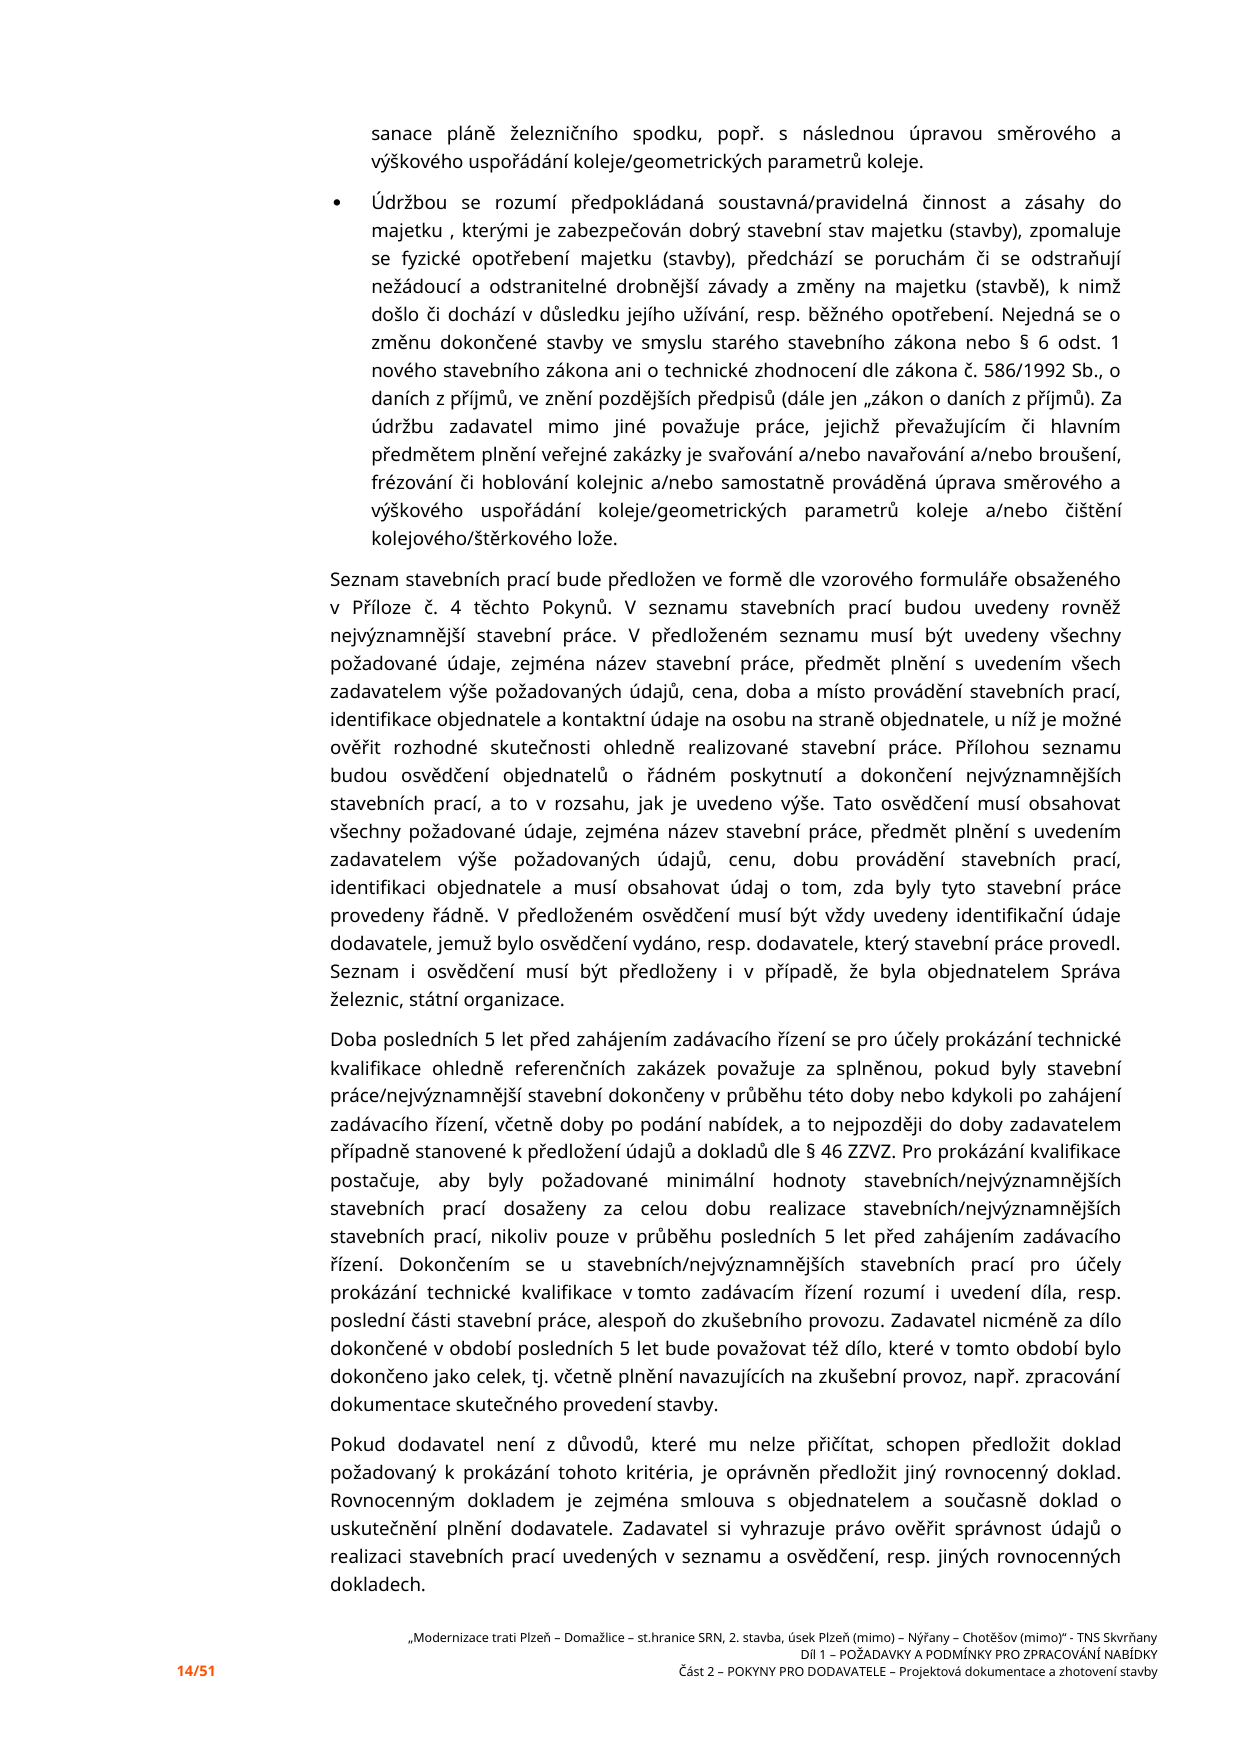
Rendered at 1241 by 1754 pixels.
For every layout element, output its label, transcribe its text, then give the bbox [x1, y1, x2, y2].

text Doba posledních 5 let před zahájením zadávacího řízení se pro účely prokázání technické kvalifikace ohledně referenčních zakázek považuje za splněnou, pokud byly stavební práce/nejvýznamnější stavební dokončeny v průběhu této doby nebo kdykoli po zahájení zadávacího řízení, včetně doby po podání nabídek, a to nejpozději do doby zadavatelem případně stanovené k předložení údajů a dokladů dle § 46 ZZVZ. Pro prokázání kvalifikace postačuje, aby byly požadované minimální hodnoty stavebních/nejvýznamnějších stavebních prací dosaženy za celou dobu realizace stavebních/nejvýznamnějších stavebních prací, nikoliv pouze v průběhu posledních 5 let před zahájením zadávacího řízení. Dokončením se u stavebních/nejvýznamnějších stavebních prací pro účely prokázání technické kvalifikace v tomto zadávacím řízení rozumí i uvedení díla, resp. poslední části stavební práce, alespoň do zkušebního provozu. Zadavatel nicméně za dílo dokončené v období posledních 5 let bude považovat též dílo, které v tomto období bylo dokončeno jako celek, tj. včetně plnění navazujících na zkušební provoz, např. zpracování dokumentace skutečného provedení stavby. [330, 1027, 1122, 1417]
text Seznam stavebních prací bude předložen ve formě dle vzorového formuláře obsaženého v Příloze č. 4 těchto Pokynů. V seznamu stavebních prací budou uvedeny rovněž nejvýznamnější stavební práce. V předloženém seznamu musí být uvedeny všechny požadované údaje, zejména název stavební práce, předmět plnění s uvedením všech zadavatelem výše požadovaných údajů, cena, doba a místo provádění stavebních prací, identifikace objednatele a kontaktní údaje na osobu na straně objednatele, u níž je možné ověřit rozhodné skutečnosti ohledně realizované stavební práce. Přílohou seznamu budou osvědčení objednatelů o řádném poskytnutí a dokončení nejvýznamnějších stavebních prací, a to v rozsahu, jak je uvedeno výše. Tato osvědčení musí obsahovat všechny požadované údaje, zejména název stavební práce, předmět plnění s uvedením zadavatelem výše požadovaných údajů, cenu, dobu provádění stavebních prací, identifikaci objednatele a musí obsahovat údaj o tom, zda byly tyto stavební práce provedeny řádně. V předloženém osvědčení musí být vždy uvedeny identifikační údaje dodavatele, jemuž bylo osvědčení vydáno, resp. dodavatele, který stavební práce provedl. Seznam i osvědčení musí být předloženy i v případě, že byla objednatelem Správa železnic, státní organizace. [330, 566, 1122, 1012]
text Pokud dodavatel není z důvodů, které mu nelze přičítat, schopen předložit doklad požadovaný k prokázání tohoto kritéria, je oprávněn předložit jiný rovnocenný doklad. Rovnocenným dokladem je zejména smlouva s objednatelem a současně doklad o uskutečnění plnění dodavatele. Zadavatel si vyhrazuje právo ověřit správnost údajů o realizaci stavebních prací uvedených v seznamu a osvědčení, resp. jiných rovnocenných dokladech. [330, 1432, 1122, 1597]
list Údržbou se rozumí předpokládaná soustavná/pravidelná činnost a zásahy do majetku , kterými je zabezpečován dobrý stavební stav majetku (stavby), zpomaluje se fyzické opotřebení majetku (stavby), předchází se poruchám či se odstraňují nežádoucí a odstranitelné drobnější závady a změny na majetku (stavbě), k nimž došlo či dochází v důsledku jejího užívání, resp. běžného opotřebení. Nejedná se o změnu dokončené stavby ve smyslu starého stavebního zákona nebo § 6 odst. 1 nového stavebního zákona ani o technické zhodnocení dle zákona č. 586/1992 Sb., o daních z příjmů, ve znění pozdějších předpisů (dále jen „zákon o daních z příjmů). Za údržbu zadavatel mimo jiné považuje práce, jejichž převažujícím či hlavním předmětem plnění veřejné zakázky je svařování a/nebo navařování a/nebo broušení, frézování či hoblování kolejnic a/nebo samostatně prováděná úprava směrového a výškového uspořádání koleje/geometrických parametrů koleje a/nebo čištění kolejového/štěrkového lože. [334, 189, 1122, 551]
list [334, 121, 1122, 174]
